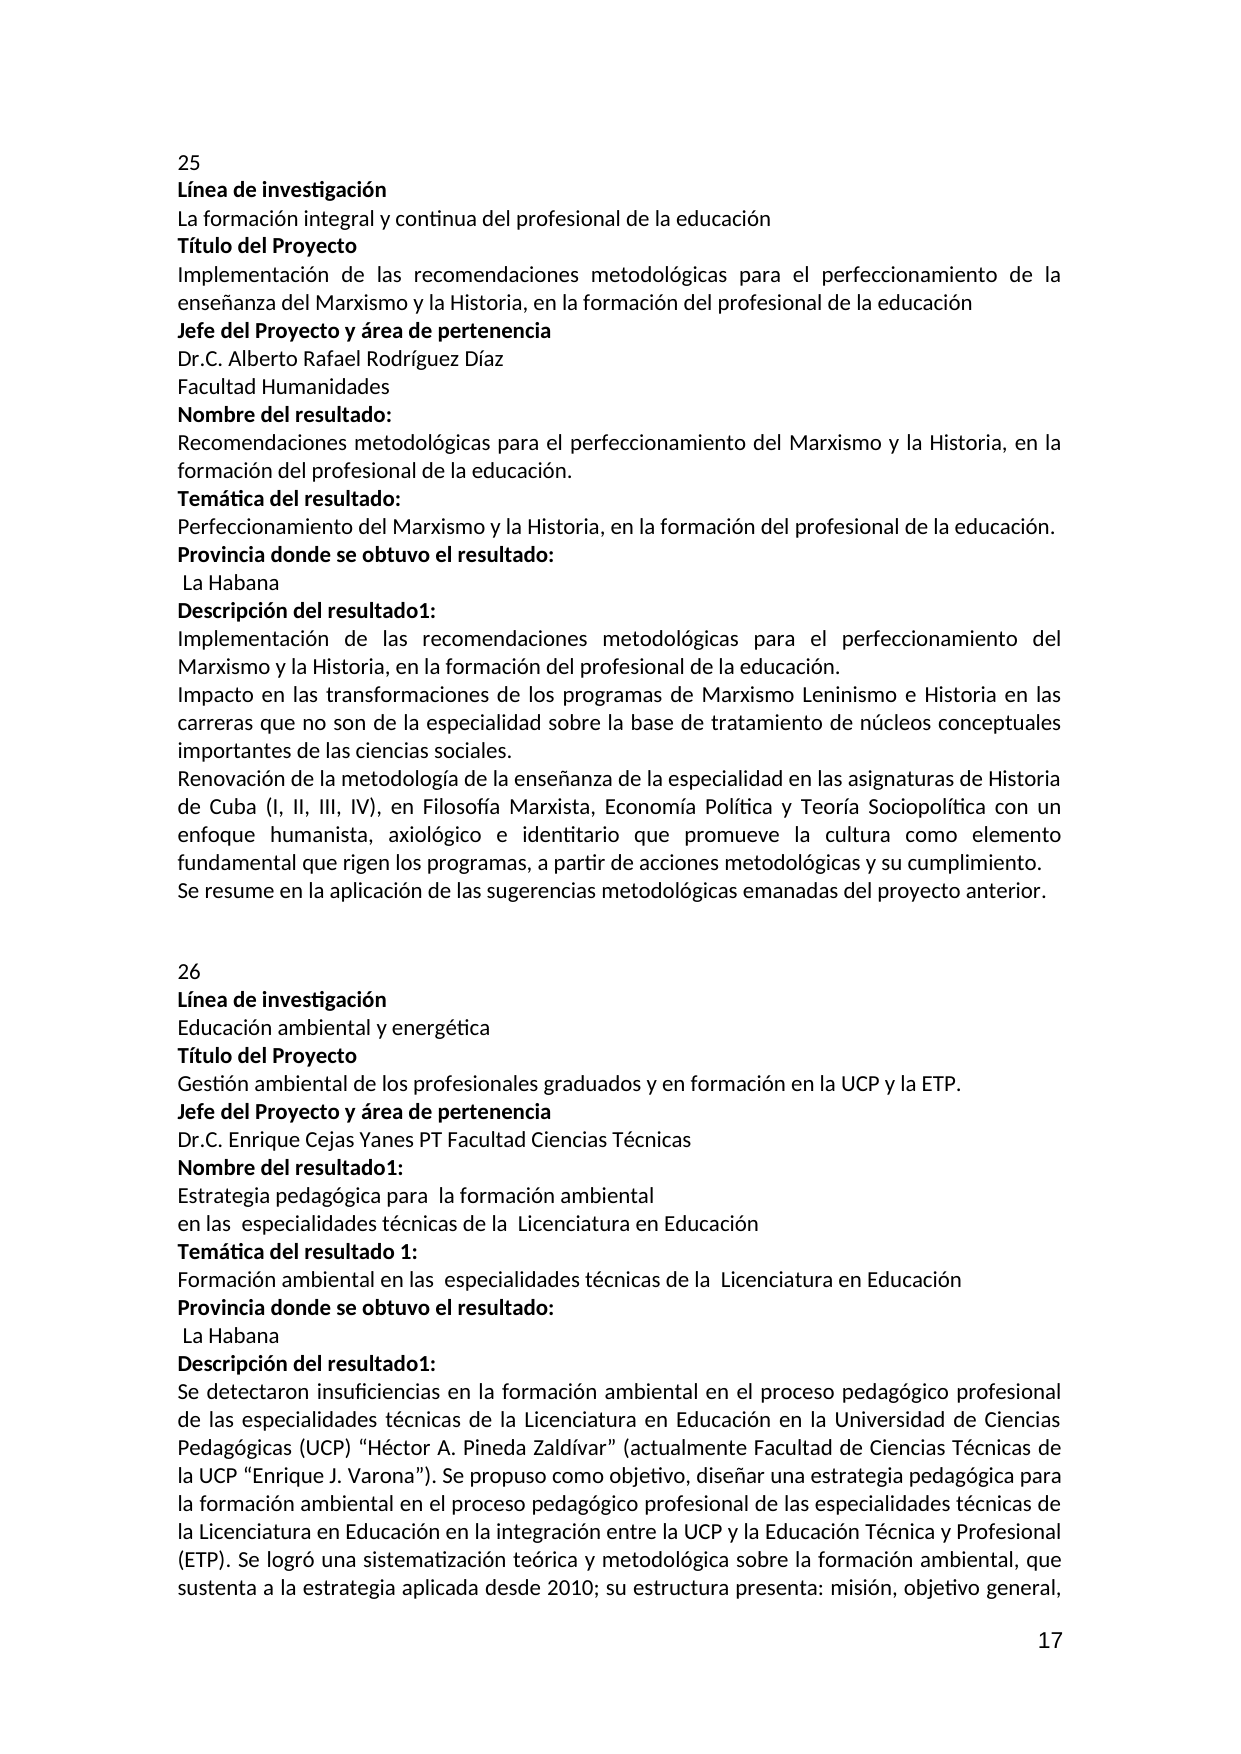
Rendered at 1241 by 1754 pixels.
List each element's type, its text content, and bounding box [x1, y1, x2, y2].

text Título del Proyecto [177, 232, 1063, 260]
text Título del Proyecto [177, 1041, 1063, 1069]
text Dr.C. Alberto Rafael Rodríguez Díaz [177, 344, 1063, 372]
text 25 [177, 148, 1063, 176]
text Impacto en las transformaciones de los programas de Marxismo Leninismo e Historia en las carreras que no son de la especialidad sobre la base de tratamiento de núcleos conceptuales importantes de las ciencias sociales. [177, 680, 1063, 764]
text Recomendaciones metodológicas para el perfeccionamiento del Marxismo y la Historia, en la formación del profesional de la educación. [177, 428, 1063, 484]
text Temática del resultado: [177, 484, 1063, 512]
text La Habana [177, 568, 1063, 596]
text Educación ambiental y energética [177, 1013, 1063, 1041]
text Renovación de la metodología de la enseñanza de la especialidad en las asignaturas de Historia de Cuba (I, II, III, IV), en Filosofía Marxista, Economía Política y Teoría Sociopolítica con un enfoque humanista, axiológico e identitario que promueve la cultura como elemento fundamental que rigen los programas, a partir de acciones metodológicas y su cumplimiento. [177, 764, 1063, 876]
text Descripción del resultado1: [177, 1349, 1063, 1377]
text Jefe del Proyecto y área de pertenencia [177, 1097, 1063, 1125]
text Dr.C. Enrique Cejas Yanes PT Facultad Ciencias Técnicas [177, 1125, 1063, 1153]
text Perfeccionamiento del Marxismo y la Historia, en la formación del profesional de la educación. [177, 512, 1063, 540]
text Nombre del resultado: [177, 400, 1063, 428]
text Provincia donde se obtuvo el resultado: [177, 540, 1063, 568]
text Implementación de las recomendaciones metodológicas para el perfeccionamiento del Marxismo y la Historia, en la formación del profesional de la educación. [177, 624, 1063, 680]
text Facultad Humanidades [177, 372, 1063, 400]
text Línea de investigación [177, 985, 1063, 1013]
text Gestión ambiental de los profesionales graduados y en formación en la UCP y la ETP. [177, 1069, 1063, 1097]
text Provincia donde se obtuvo el resultado: [177, 1293, 1063, 1321]
text Se resume en la aplicación de las sugerencias metodológicas emanadas del proyecto anterior. [177, 876, 1063, 904]
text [177, 1377, 1063, 1601]
text Implementación de las recomendaciones metodológicas para el perfeccionamiento de la enseñanza del Marxismo y la Historia, en la formación del profesional de la educación [177, 260, 1063, 316]
text Jefe del Proyecto y área de pertenencia [177, 316, 1063, 344]
text en las especialidades técnicas de la Licenciatura en Educación [177, 1209, 1063, 1237]
text Descripción del resultado1: [177, 596, 1063, 624]
text Formación ambiental en las especialidades técnicas de la Licenciatura en Educación [177, 1265, 1063, 1293]
text 26 [177, 957, 1063, 985]
text Nombre del resultado1: [177, 1153, 1063, 1181]
text La Habana [177, 1321, 1063, 1349]
text Temática del resultado 1: [177, 1237, 1063, 1265]
text Estrategia pedagógica para la formación ambiental [177, 1181, 1063, 1209]
text Línea de investigación [177, 176, 1063, 204]
text La formación integral y continua del profesional de la educación [177, 204, 1063, 232]
